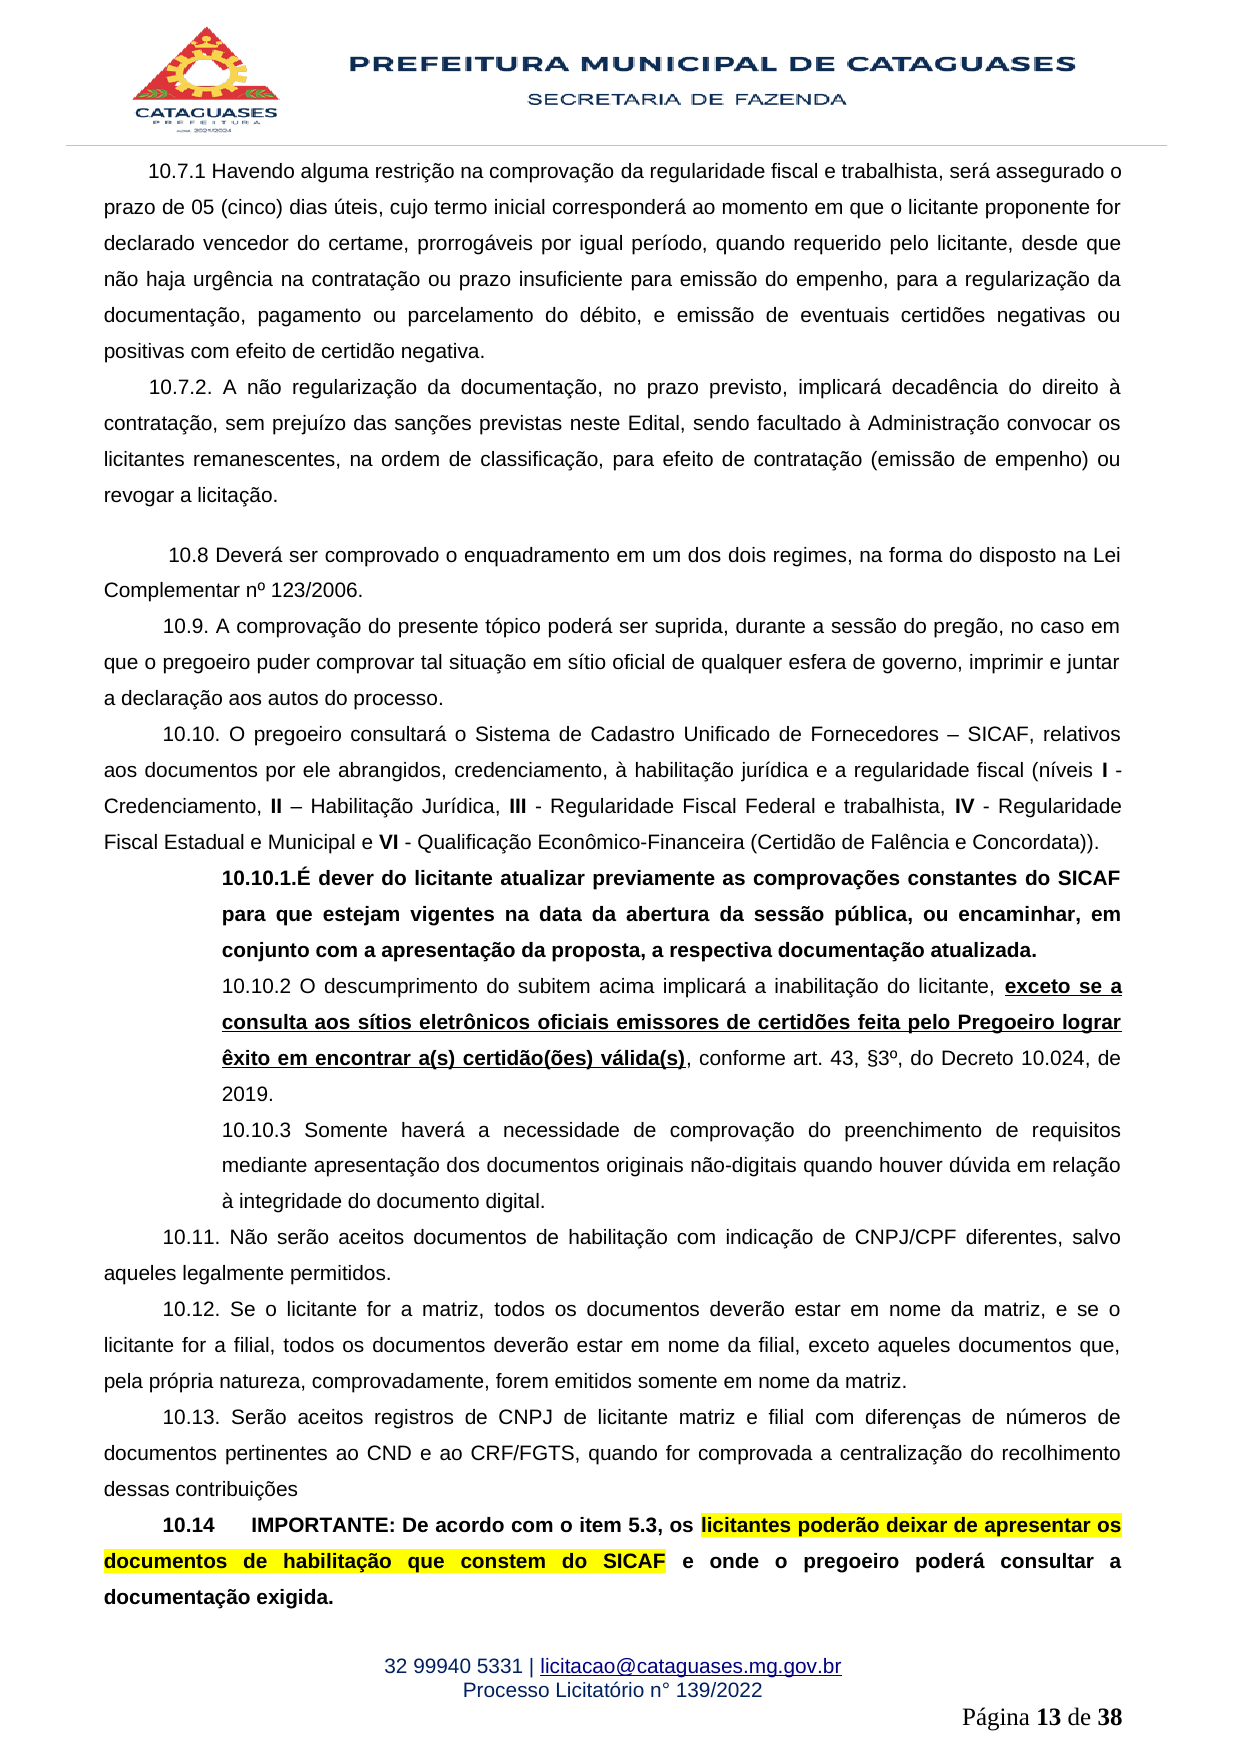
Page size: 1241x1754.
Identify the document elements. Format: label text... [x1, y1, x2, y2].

text 10.10.3 Somente haverá a necessidade de comprovação do preenchimento de requisitos mediante apresentação dos documentos originais não-digitais quando houver dúvida em relação à integridade do documento digital. [222, 1117, 1122, 1213]
text 10.7.2. A não regularização da documentação, no prazo previsto, implicará decadência do direito à contratação, sem prejuízo das sanções previstas neste Edital, sendo facultado à Administração convocar os licitantes remanescentes, na ordem de classificação, para efeito de contratação (emissão de empenho) ou revogar a licitação. [103, 375, 1122, 506]
picture [65, 23, 1168, 146]
text 10.8 Deverá ser comprovado o enquadramento em um dos dois regimes, na forma do disposto na Lei Complementar nº 123/2006. [103, 542, 1122, 602]
text 10.7.1 Havendo alguma restrição na comprovação da regularidade fiscal e trabalhista, será assegurado o prazo de 05 (cinco) dias úteis, cujo termo inicial corresponderá ao momento em que o licitante proponente for declarado vencedor do certame, prorrogáveis por igual período, quando requerido pelo licitante, desde que não haja urgência na contratação ou prazo insuficiente para emissão do empenho, para a regularização da documentação, pagamento ou parcelamento do débito, e emissão de eventuais certidões negativas ou positivas com efeito de certidão negativa. [103, 159, 1122, 363]
text 10.10.1.É dever do licitante atualizar previamente as comprovações constantes do SICAF para que estejam vigentes na data da abertura da sessão pública, ou encaminhar, em conjunto com a apresentação da proposta, a respectiva documentação atualizada. [222, 866, 1122, 962]
text 10.12. Se o licitante for a matriz, todos os documentos deverão estar em nome da matriz, e se o licitante for a filial, todos os documentos deverão estar em nome da filial, exceto aqueles documentos que, pela própria natureza, comprovadamente, forem emitidos somente em nome da matriz. [103, 1297, 1122, 1393]
text 10.10. O pregoeiro consultará o Sistema de Cadastro Unificado de Fornecedores – SICAF, relativos aos documentos por ele abrangidos, credenciamento, à habilitação jurídica e a regularidade fiscal (níveis I - Credenciamento, II – Habilitação Jurídica, III - Regularidade Fiscal Federal e trabalhista, IV - Regularidade Fiscal Estadual e Municipal e VI - Qualificação Econômico-Financeira (Certidão de Falência e Concordata)). [103, 722, 1122, 854]
text 10.9. A comprovação do presente tópico poderá ser suprida, durante a sessão do pregão, no caso em que o pregoeiro puder comprovar tal situação em sítio oficial de qualquer esfera de governo, imprimir e juntar a declaração aos autos do processo. [103, 614, 1122, 710]
text 10.13. Serão aceitos registros de CNPJ de licitante matriz e filial com diferenças de números de documentos pertinentes ao CND e ao CRF/FGTS, quando for comprovada a centralização do recolhimento dessas contribuições [103, 1405, 1122, 1501]
list IMPORTANTE: De acordo com o item 5.3, os licitantes poderão deixar de apresentar os documentos de habilitação que constem do SICAF e onde o pregoeiro poderá consultar a documentação exigida. [103, 1513, 1122, 1608]
text 10.10.2 O descumprimento do subitem acima implicará a inabilitação do licitante, exceto se a consulta aos sítios eletrônicos oficiais emissores de certidões feita pelo Pregoeiro lograr êxito em encontrar a(s) certidão(ões) válida(s), conforme art. 43, §3º, do Decreto 10.024, de 2019. [222, 974, 1122, 1031]
text 10.10.2 O descumprimento do subitem acima implicará a inabilitação do licitante, exceto se a consulta aos sítios eletrônicos oficiais emissores de certidões feita pelo Pregoeiro lograr êxito em encontrar a(s) certidão(ões) válida(s), conforme art. 43, §3º, do Decreto 10.024, de 2019. [222, 1032, 1122, 1105]
text 10.11. Não serão aceitos documentos de habilitação com indicação de CNPJ/CPF diferentes, salvo aqueles legalmente permitidos. [103, 1225, 1122, 1285]
